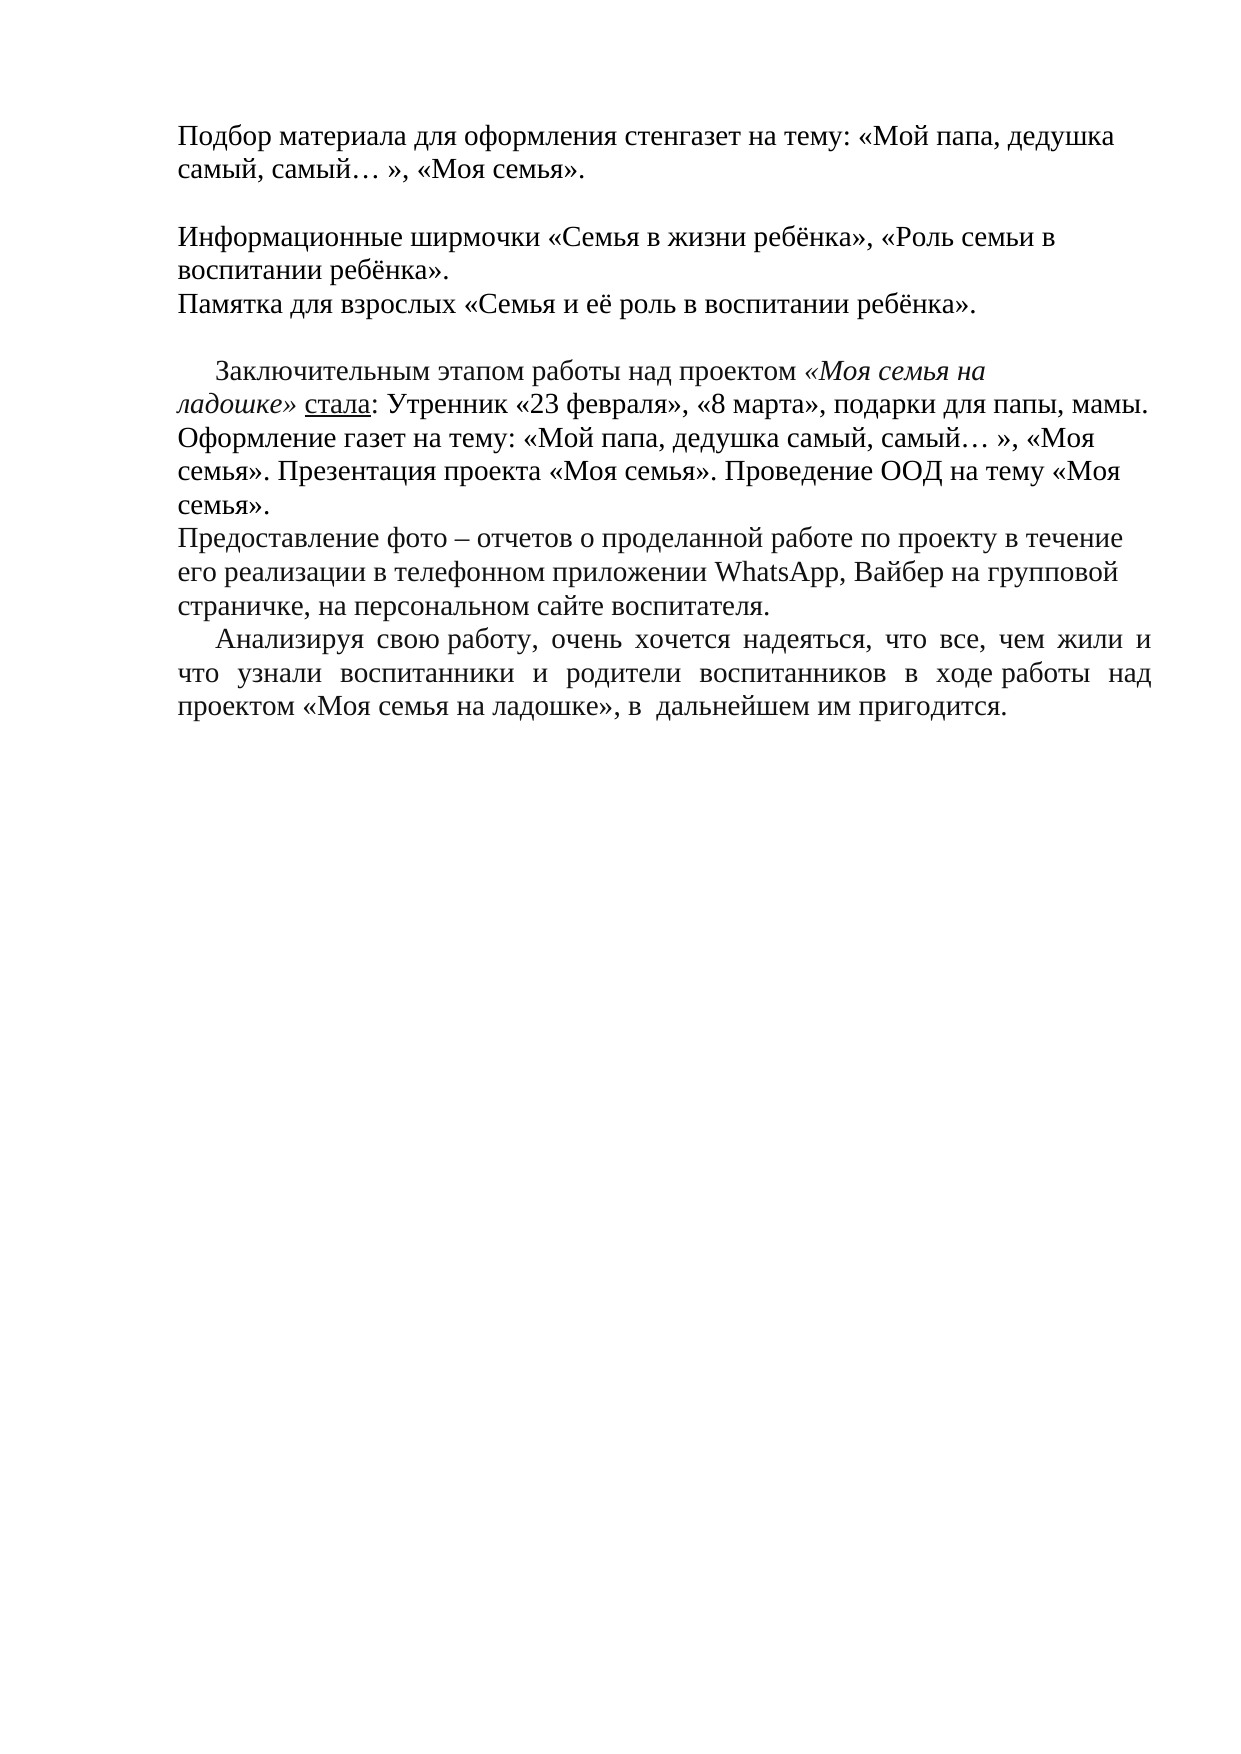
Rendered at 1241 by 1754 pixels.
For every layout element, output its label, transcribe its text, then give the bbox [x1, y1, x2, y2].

text Предоставление фото – отчетов о проделанной работе по проекту в течение его реализации в телефонном приложении WhatsApp, Вайбер на групповой страничке, на персональном сайте воспитателя. [177, 521, 1152, 621]
text Подбор материала для оформления стенгазет на тему: «Мой папа, дедушка самый, самый… », «Моя семья». Информационные ширмочки «Семья в жизни ребёнка», «Роль семьи в воспитании ребёнка». Памятка для взрослых «Семья и её роль в воспитании ребёнка». [177, 118, 1152, 319]
text Анализируя свою работу, очень хочется надеяться, что все, чем жили и что узнали воспитанники и родители воспитанников в ходе работы над проектом «Моя семья на ладошке», в дальнейшем им пригодится. [177, 621, 1152, 722]
text Заключительным этапом работы над проектом «Моя семья на ладошке» стала: Утренник «23 февраля», «8 марта», подарки для папы, мамы. Оформление газет на тему: «Мой папа, дедушка самый, самый… », «Моя семья». Презентация проекта «Моя семья». Проведение ООД на тему «Моя семья». [177, 353, 1152, 521]
